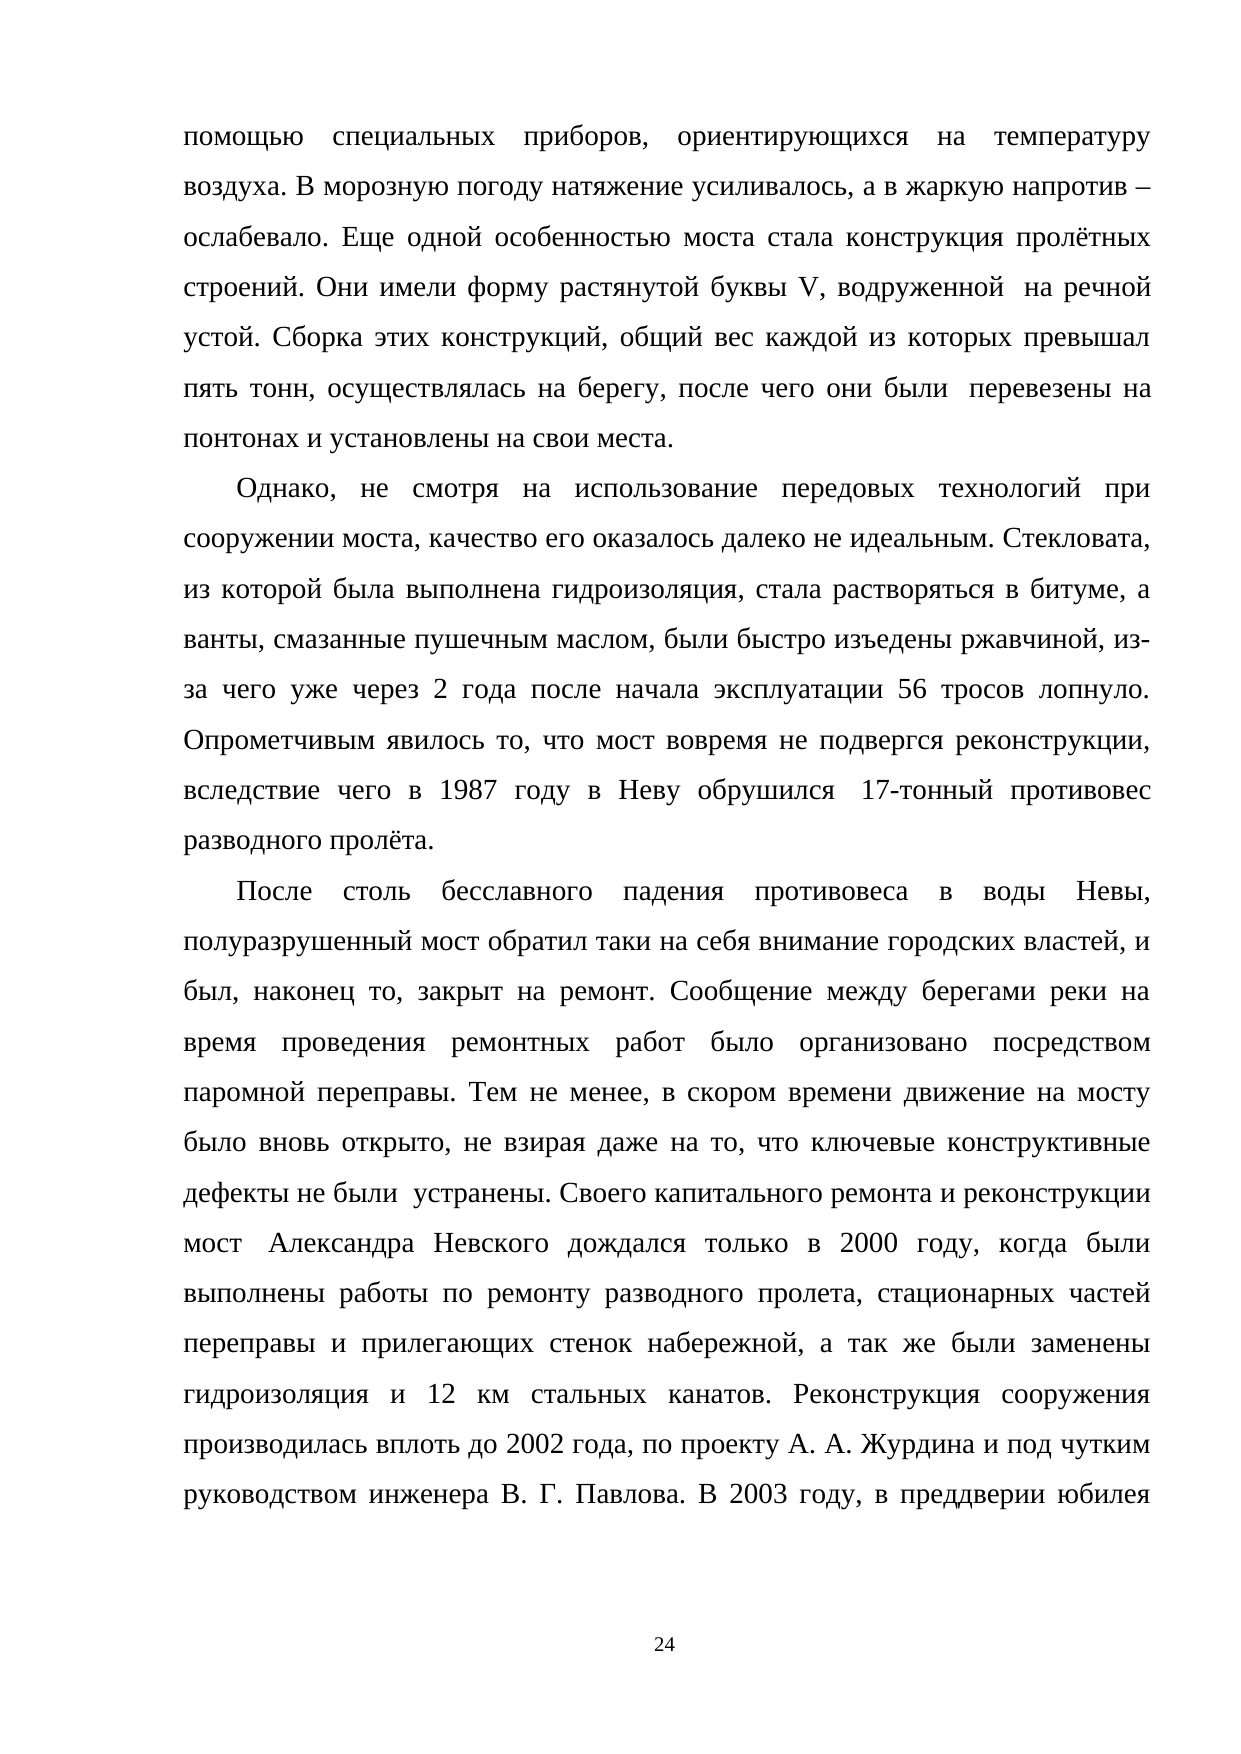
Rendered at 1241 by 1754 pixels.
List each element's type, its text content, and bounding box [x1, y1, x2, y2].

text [183, 873, 1152, 1510]
text Однако, не смотря на использование передовых технологий при сооружении моста, качество его оказалось далеко не идеальным. Стекловата, из которой была выполнена гидроизоляция, стала растворяться в битуме, а ванты, смазанные пушечным маслом, были быстро изъедены ржавчиной, из-за чего уже через 2 года после начала эксплуатации 56 тросов лопнуло. Опрометчивым явилось то, что мост вовремя не подвергся реконструкции, вследствие чего в 1987 году в Неву обрушился 17-тонный противовес разводного пролёта. [183, 470, 1152, 856]
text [183, 118, 1152, 453]
